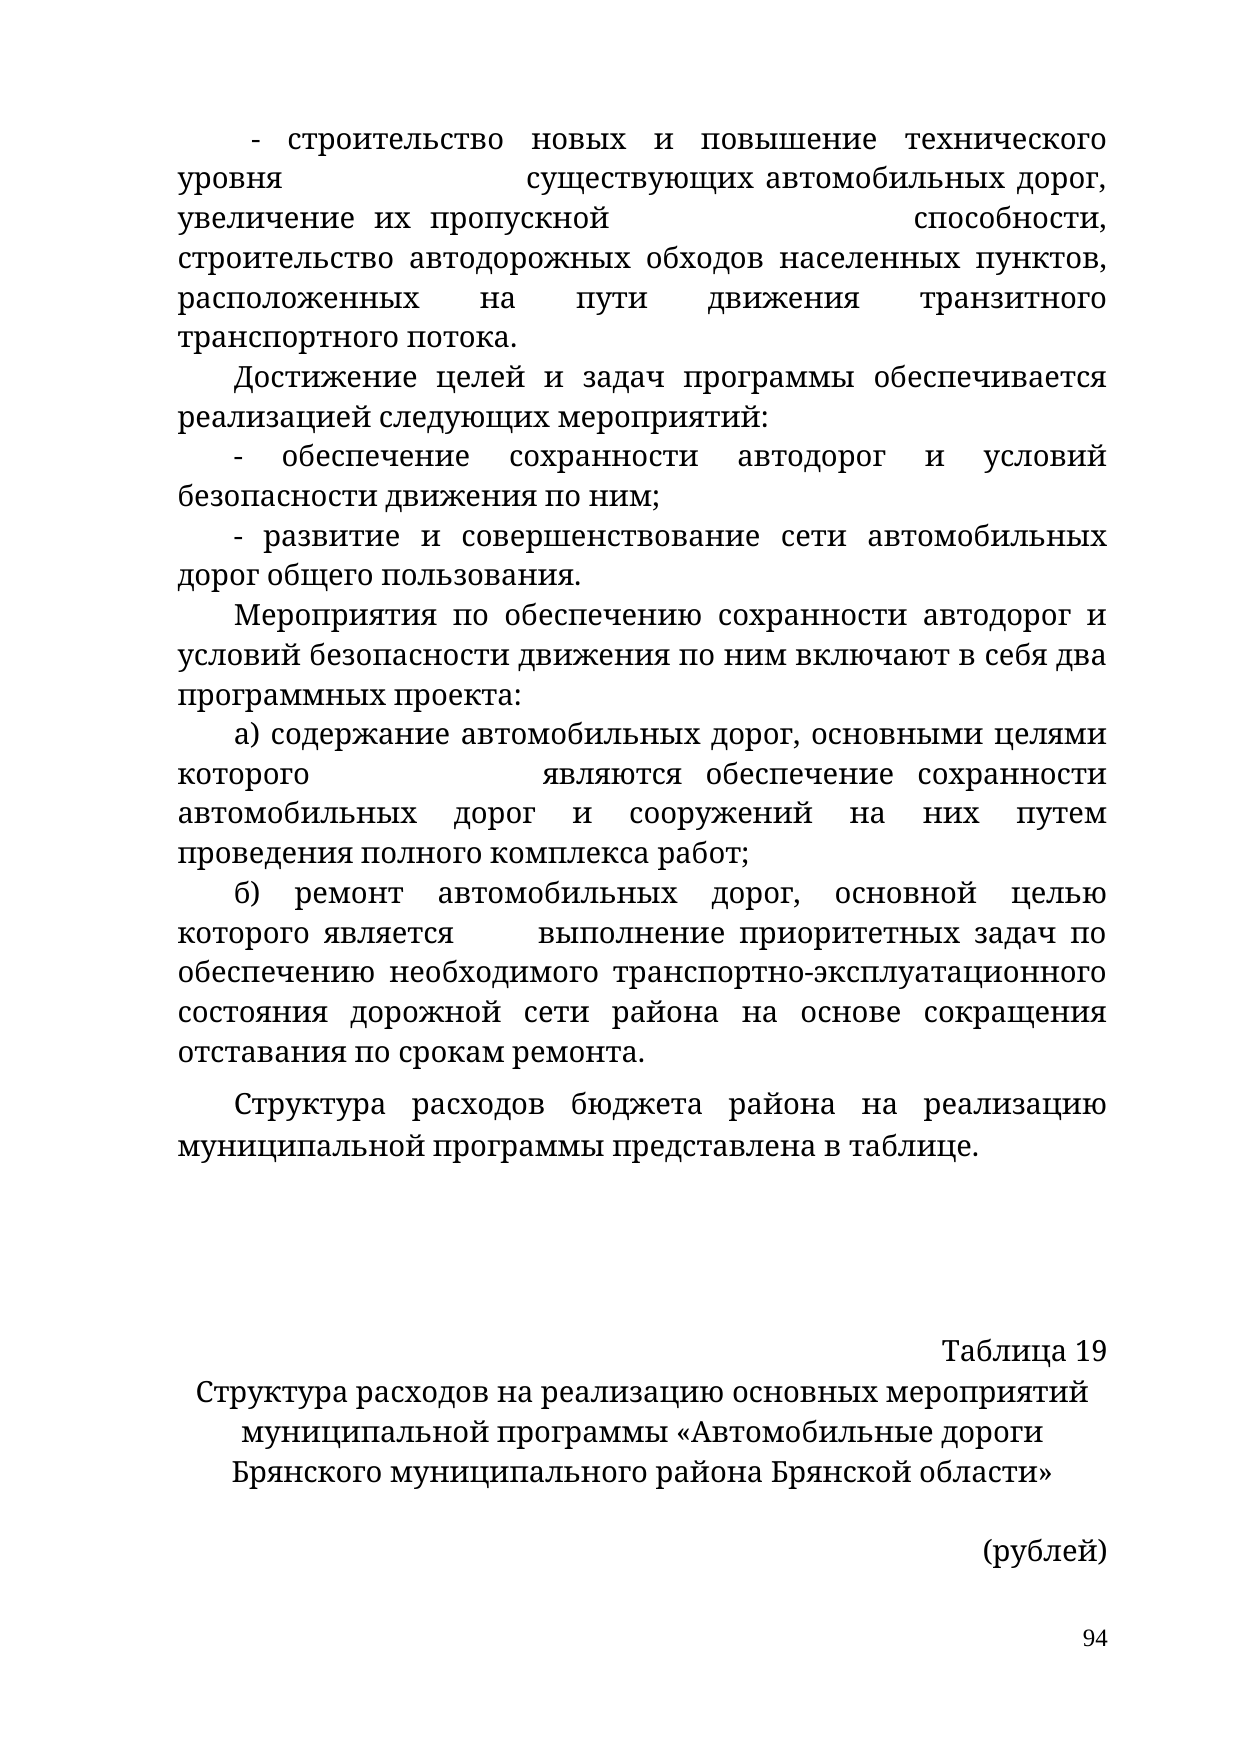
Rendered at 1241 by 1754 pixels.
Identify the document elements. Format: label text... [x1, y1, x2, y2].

text б) ремонт автомобильных дорог, основной целью которого является выполнение приоритетных задач по обеспечению необходимого транспортно-эксплуатационного состояния дорожной сети района на основе сокращения отставания по срокам ремонта. [177, 872, 1107, 1071]
text Структура расходов на реализацию основных мероприятий муниципальной программы «Автомобильные дороги Брянского муниципального района Брянской области» [177, 1372, 1107, 1491]
text Структура расходов бюджета района на реализацию муниципальной программы представлена в таблице. [177, 1083, 1107, 1164]
text (рублей) [177, 1530, 1107, 1570]
text - обеспечение сохранности автодорог и условий безопасности движения по ним; [177, 436, 1107, 515]
text Таблица 19 [177, 1330, 1107, 1369]
text Мероприятия по обеспечению сохранности автодорог и условий безопасности движения по ним включают в себя два программных проекта: [177, 594, 1107, 713]
text а) содержание автомобильных дорог, основными целями которого являются обеспечение сохранности автомобильных дорог и сооружений на них путем проведения полного комплекса работ; [177, 713, 1107, 872]
text Достижение целей и задач программы обеспечивается реализацией следующих мероприятий: [177, 356, 1107, 436]
text - строительство новых и повышение технического уровня существующих автомобильных дорог, увеличение их пропускной способности, строительство автодорожных обходов населенных пунктов, расположенных на пути движения транзитного транспортного потока. [177, 118, 1107, 356]
text - развитие и совершенствование сети автомобильных дорог общего пользования. [177, 515, 1107, 594]
